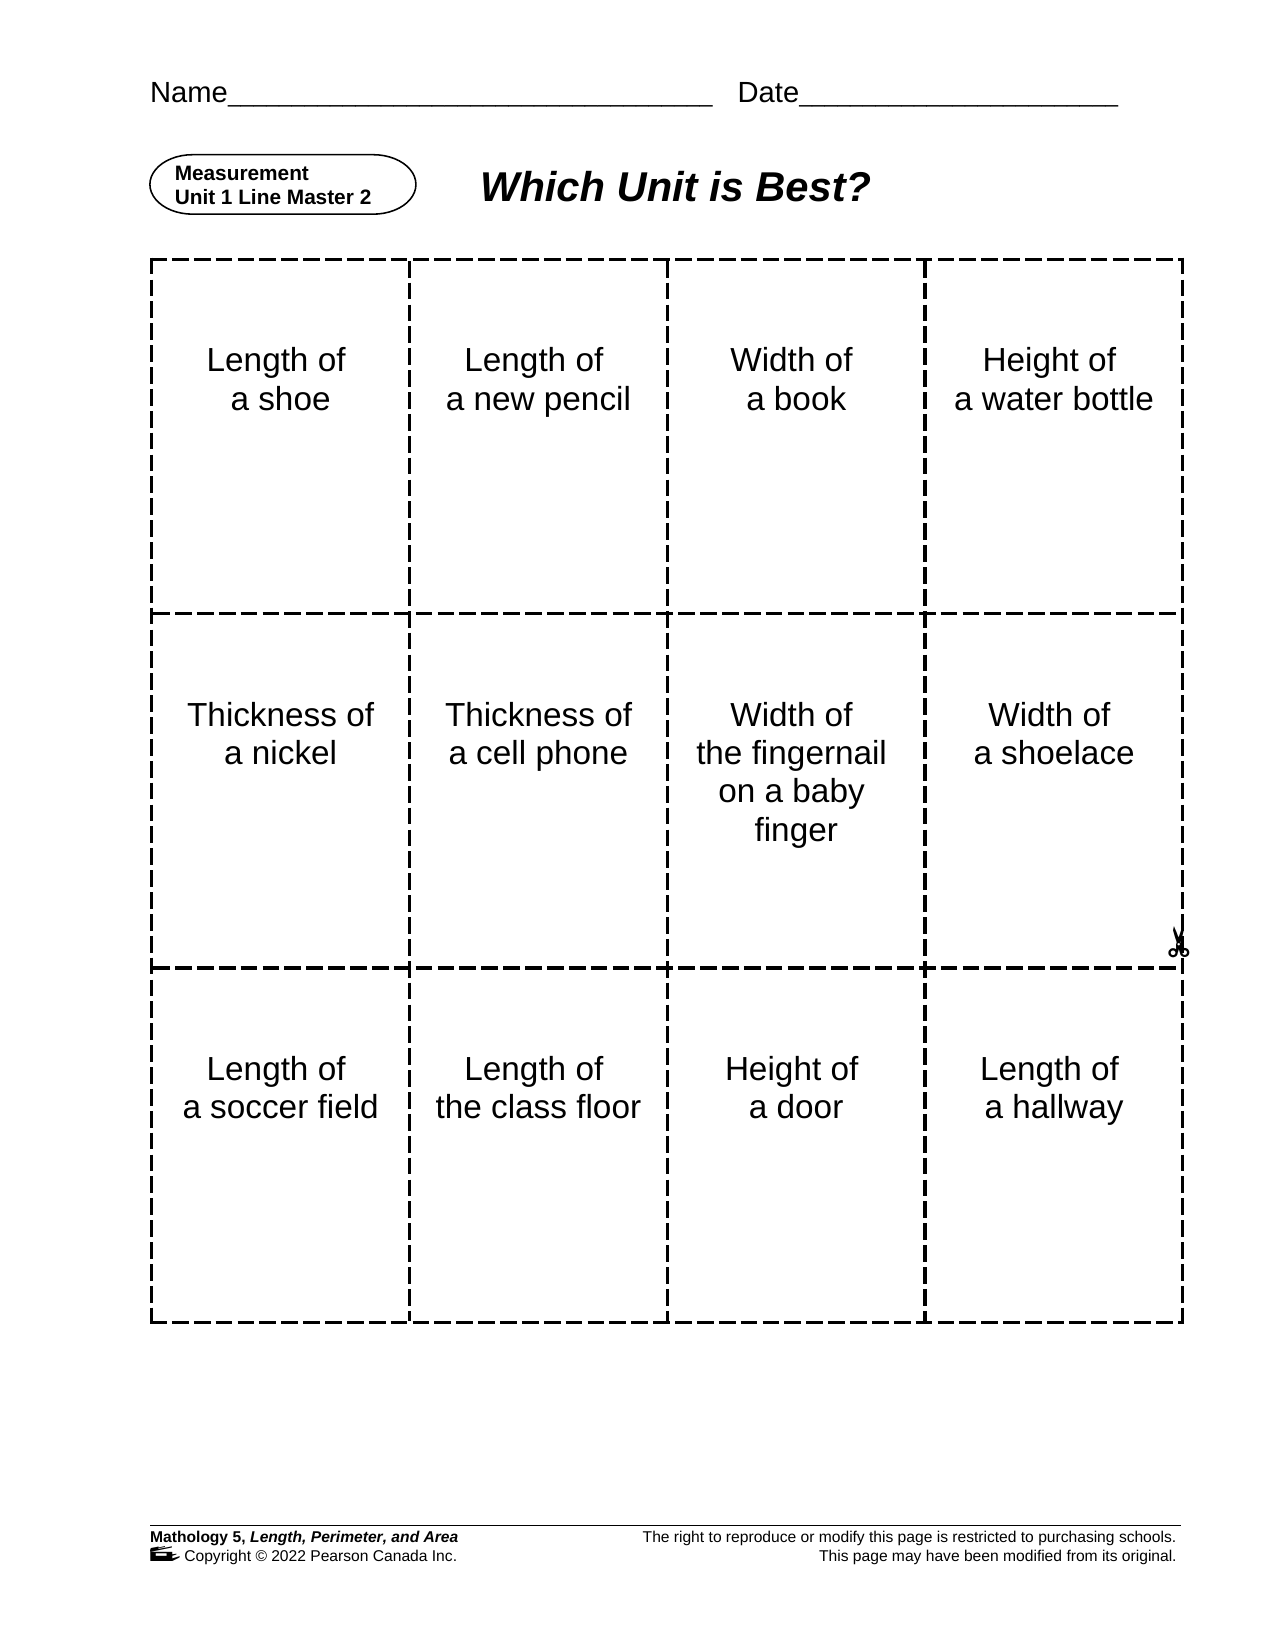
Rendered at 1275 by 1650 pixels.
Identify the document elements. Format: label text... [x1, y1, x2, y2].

picture [150, 1546, 180, 1561]
table_header Width of a book [667, 258, 925, 612]
table_cell Thickness of a cell phone [409, 612, 667, 966]
table_cell Length of a soccer field [152, 966, 409, 1321]
table_cell Width of the fingernail on a baby finger [667, 612, 925, 966]
table_cell Height of a door [667, 966, 925, 1321]
picture [1153, 918, 1204, 968]
table_header Length of a shoe [152, 258, 409, 612]
table_header Height of a water bottle [925, 258, 1183, 612]
table_cell Thickness of a nickel [152, 612, 409, 966]
table_header Length of a new pencil [409, 258, 667, 612]
table_cell Length of the class floor [409, 966, 667, 1321]
table_cell Length of a hallway [925, 966, 1183, 1321]
table_cell Width of a shoelace [925, 612, 1183, 966]
